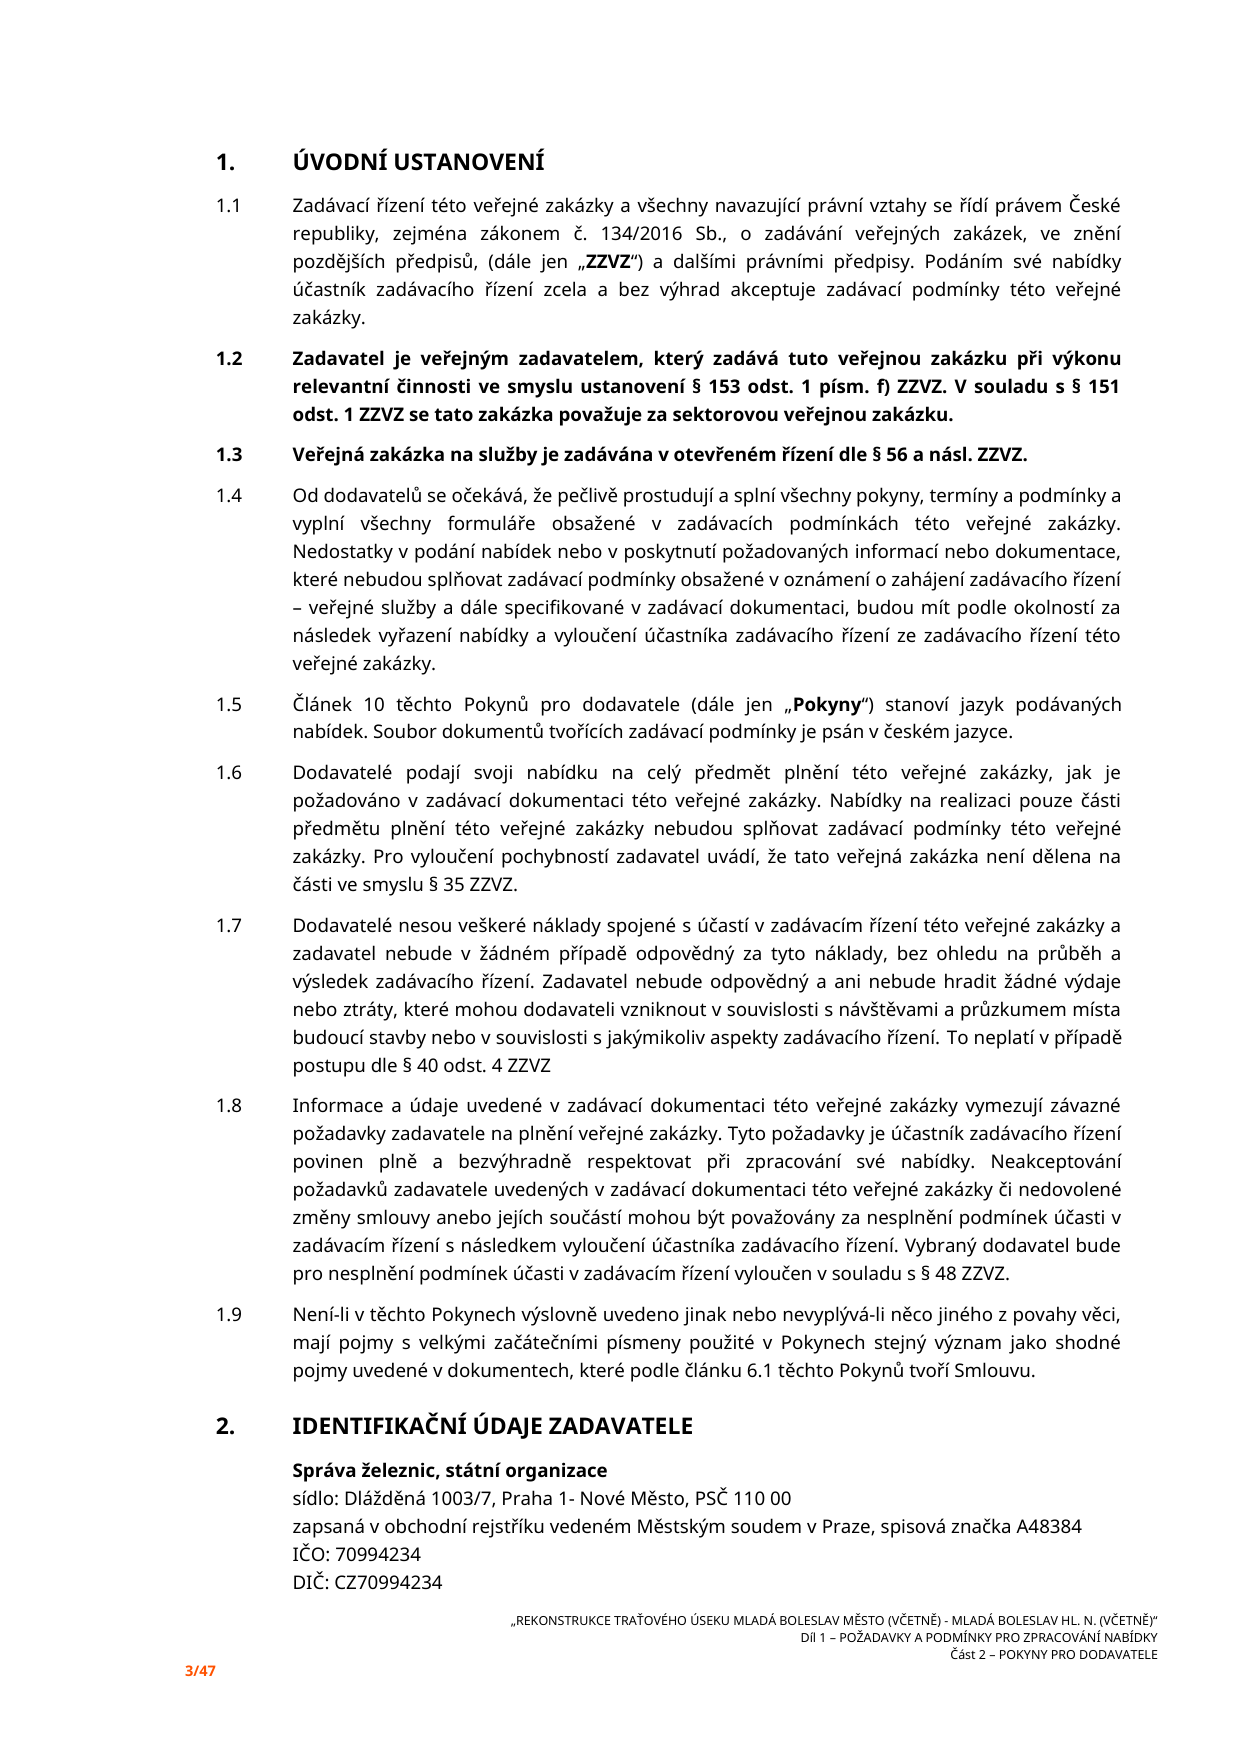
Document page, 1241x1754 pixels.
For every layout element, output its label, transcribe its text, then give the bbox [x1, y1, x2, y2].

text Od dodavatelů se očekává, že pečlivě prostudují a splní všechny pokyny, termíny a podmínky a vyplní všechny formuláře obsažené v zadávacích podmínkách této veřejné zakázky. Nedostatky v podání nabídek nebo v poskytnutí požadovaných informací nebo dokumentace, které nebudou splňovat zadávací podmínky obsažené v oznámení o zahájení zadávacího řízení – veřejné služby a dále specifikované v zadávací dokumentaci, budou mít podle okolností za následek vyřazení nabídky a vyloučení účastníka zadávacího řízení ze zadávacího řízení této veřejné zakázky. [216, 482, 1122, 676]
text sídlo: Dlážděná 1003/7, Praha 1- Nové Město, PSČ 110 00 [292, 1485, 1122, 1511]
text IČO: 70994234 [292, 1541, 1122, 1567]
text Zadávací řízení této veřejné zakázky a všechny navazující právní vztahy se řídí právem České republiky, zejména zákonem č. 134/2016 Sb., o zadávání veřejných zakázek, ve znění pozdějších předpisů, (dále jen „ZZVZ“) a dalšími právními předpisy. Podáním své nabídky účastník zadávacího řízení zcela a bez výhrad akceptuje zadávací podmínky této veřejné zakázky. [216, 192, 1122, 330]
text Není-li v těchto Pokynech výslovně uvedeno jinak nebo nevyplývá-li něco jiného z povahy věci, mají pojmy s velkými začátečními písmeny použité v Pokynech stejný význam jako shodné pojmy uvedené v dokumentech, které podle článku 6.1 těchto Pokynů tvoří Smlouvu. [216, 1301, 1122, 1383]
text Zadavatel je veřejným zadavatelem, který zadává tuto veřejnou zakázku při výkonu relevantní činnosti ve smyslu ustanovení § 153 odst. 1 písm. f) ZZVZ. V souladu s § 151 odst. 1 ZZVZ se tato zakázka považuje za sektorovou veřejnou zakázku. [216, 345, 1122, 427]
text zapsaná v obchodní rejstříku vedeném Městským soudem v Praze, spisová značka A48384 [292, 1513, 1122, 1539]
text IDENTIFIKAČNÍ ÚDAJE ZADAVATELE [216, 1410, 1122, 1442]
text Dodavatelé podají svoji nabídku na celý předmět plnění této veřejné zakázky, jak je požadováno v zadávací dokumentaci této veřejné zakázky. Nabídky na realizaci pouze části předmětu plnění této veřejné zakázky nebudou splňovat zadávací podmínky této veřejné zakázky. Pro vyloučení pochybností zadavatel uvádí, že tato veřejná zakázka není dělena na části ve smyslu § 35 ZZVZ. [216, 759, 1122, 897]
text Dodavatelé nesou veškeré náklady spojené s účastí v zadávacím řízení této veřejné zakázky a zadavatel nebude v žádném případě odpovědný za tyto náklady, bez ohledu na průběh a výsledek zadávacího řízení. Zadavatel nebude odpovědný a ani nebude hradit žádné výdaje nebo ztráty, které mohou dodavateli vzniknout v souvislosti s návštěvami a průzkumem místa budoucí stavby nebo v souvislosti s jakýmikoliv aspekty zadávacího řízení. To neplatí v případě postupu dle § 40 odst. 4 ZZVZ [216, 912, 1122, 1078]
text ÚVODNÍ USTANOVENÍ [216, 146, 1122, 177]
text Správa železnic, státní organizace [292, 1457, 1122, 1483]
text Informace a údaje uvedené v zadávací dokumentaci této veřejné zakázky vymezují závazné požadavky zadavatele na plnění veřejné zakázky. Tyto požadavky je účastník zadávacího řízení povinen plně a bezvýhradně respektovat při zpracování své nabídky. Neakceptování požadavků zadavatele uvedených v zadávací dokumentaci této veřejné zakázky či nedovolené změny smlouvy anebo jejích součástí mohou být považovány za nesplnění podmínek účasti v zadávacím řízení s následkem vyloučení účastníka zadávacího řízení. Vybraný dodavatel bude pro nesplnění podmínek účasti v zadávacím řízení vyloučen v souladu s § 48 ZZVZ. [216, 1093, 1122, 1286]
text DIČ: CZ70994234 [292, 1569, 1122, 1595]
text Článek 10 těchto Pokynů pro dodavatele (dále jen „Pokyny“) stanoví jazyk podávaných nabídek. Soubor dokumentů tvořících zadávací podmínky je psán v českém jazyce. [216, 691, 1122, 744]
text Veřejná zakázka na služby je zadávána v otevřeném řízení dle § 56 a násl. ZZVZ. [216, 442, 1122, 467]
